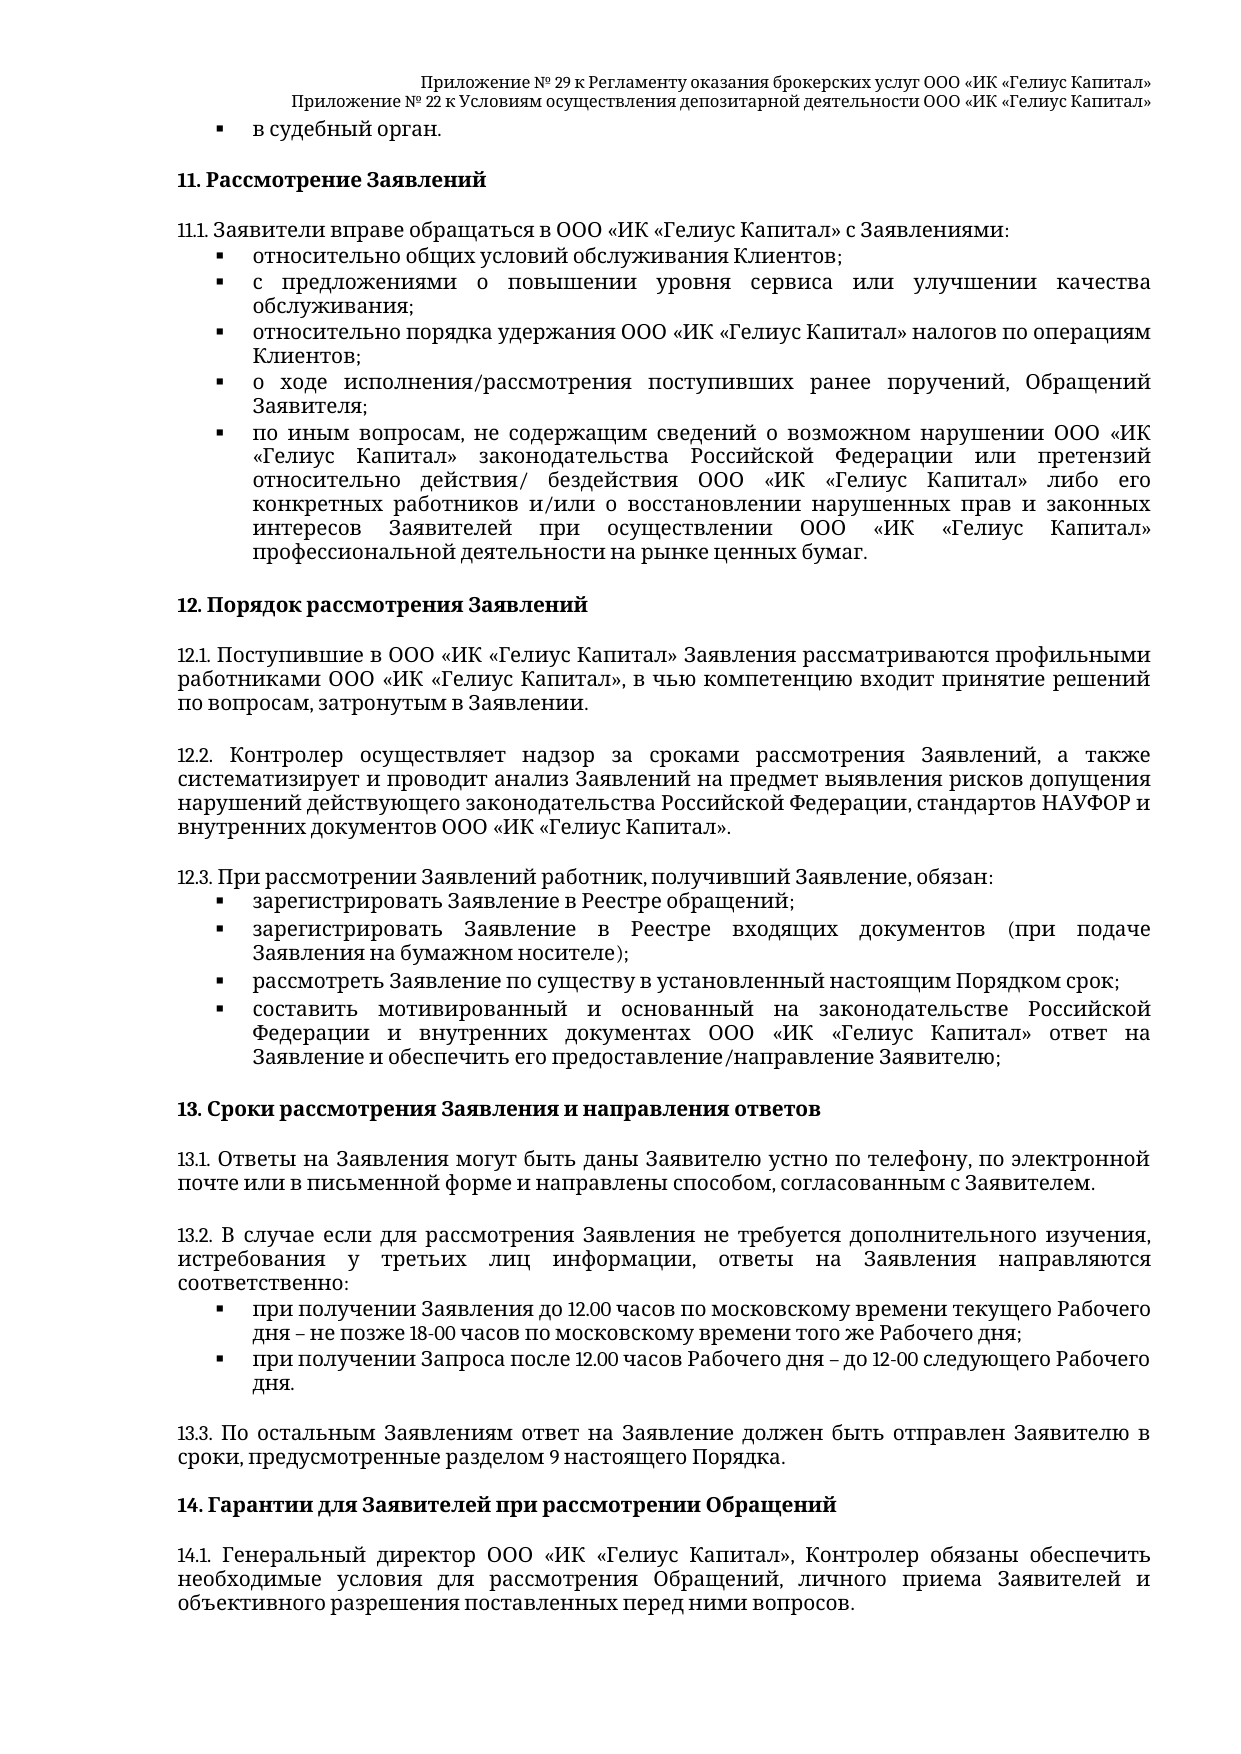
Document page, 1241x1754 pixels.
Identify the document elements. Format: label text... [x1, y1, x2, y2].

list по иным вопросам, не содержащим сведений о возможном нарушении ООО «ИК «Гелиус Капитал» законодательства Российской Федерации или претензий относительно действия/ бездействия ООО «ИК «Гелиус Капитал» либо его конкретных работников и/или о восстановлении нарушенных прав и законных интересов Заявителей при осуществлении ООО «ИК «Гелиус Капитал» профессиональной деятельности на рынке ценных бумаг. [215, 421, 1152, 565]
list о ходе исполнения/рассмотрения поступивших ранее поручений, Обращений Заявителя; [215, 371, 1152, 419]
list зарегистрировать Заявление в Реестре входящих документов (при подаче Заявления на бумажном носителе); [215, 918, 1152, 966]
text 13. Сроки рассмотрения Заявления и направления ответов [177, 1097, 1152, 1121]
text 11.1. Заявители вправе обращаться в ООО «ИК «Гелиус Капитал» с Заявлениями: [177, 218, 1152, 242]
list с предложениями о повышении уровня сервиса или улучшении качества обслуживания; [215, 271, 1152, 319]
text 12.2. Контролер осуществляет надзор за сроками рассмотрения Заявлений, а также систематизирует и проводит анализ Заявлений на предмет выявления рисков допущения нарушений действующего законодательства Российской Федерации, стандартов НАУФОР и внутренних документов ООО «ИК «Гелиус Капитал». [177, 744, 1152, 839]
list составить мотивированный и основанный на законодательстве Российской Федерации и внутренних документах ООО «ИК «Гелиус Капитал» ответ на Заявление и обеспечить его предоставление/направление Заявителю; [215, 997, 1152, 1069]
list относительно общих условий обслуживания Клиентов; [215, 245, 1152, 269]
list зарегистрировать Заявление в Реестре обращений; [215, 890, 1152, 914]
text 13.1. Ответы на Заявления могут быть даны Заявителю устно по телефону, по электронной почте или в письменной форме и направлены способом, согласованным с Заявителем. [177, 1147, 1152, 1195]
text 12. Порядок рассмотрения Заявлений [177, 593, 1152, 617]
text 14. Гарантии для Заявителей при рассмотрении Обращений [177, 1494, 1152, 1518]
text 13.2. В случае если для рассмотрения Заявления не требуется дополнительного изучения, истребования у третьих лиц информации, ответы на Заявления направляются соответственно: [177, 1224, 1152, 1296]
list при получении Заявления до 12.00 часов по московскому времени текущего Рабочего дня – не позже 18-00 часов по московскому времени того же Рабочего дня; [215, 1298, 1152, 1346]
text 11. Рассмотрение Заявлений [177, 168, 1152, 192]
list относительно порядка удержания ООО «ИК «Гелиус Капитал» налогов по операциям Клиентов; [215, 321, 1152, 369]
text 12.1. Поступившие в ООО «ИК «Гелиус Капитал» Заявления рассматриваются профильными работниками ООО «ИК «Гелиус Капитал», в чью компетенцию входит принятие решений по вопросам, затронутым в Заявлении. [177, 643, 1152, 715]
text 12.3. При рассмотрении Заявлений работник, получивший Заявление, обязан: [177, 866, 1152, 890]
list рассмотреть Заявление по существу в установленный настоящим Порядком срок; [215, 969, 1152, 993]
text 13.3. По остальным Заявлениям ответ на Заявление должен быть отправлен Заявителю в сроки, предусмотренные разделом 9 настоящего Порядка. [177, 1422, 1152, 1470]
text 14.1. Генеральный директор ООО «ИК «Гелиус Капитал», Контролер обязаны обеспечить необходимые условия для рассмотрения Обращений, личного приема Заявителей и объективного разрешения поставленных перед ними вопросов. [177, 1544, 1152, 1616]
list в судебный орган. [215, 118, 1152, 142]
list при получении Запроса после 12.00 часов Рабочего дня – до 12-00 следующего Рабочего дня. [215, 1348, 1152, 1396]
